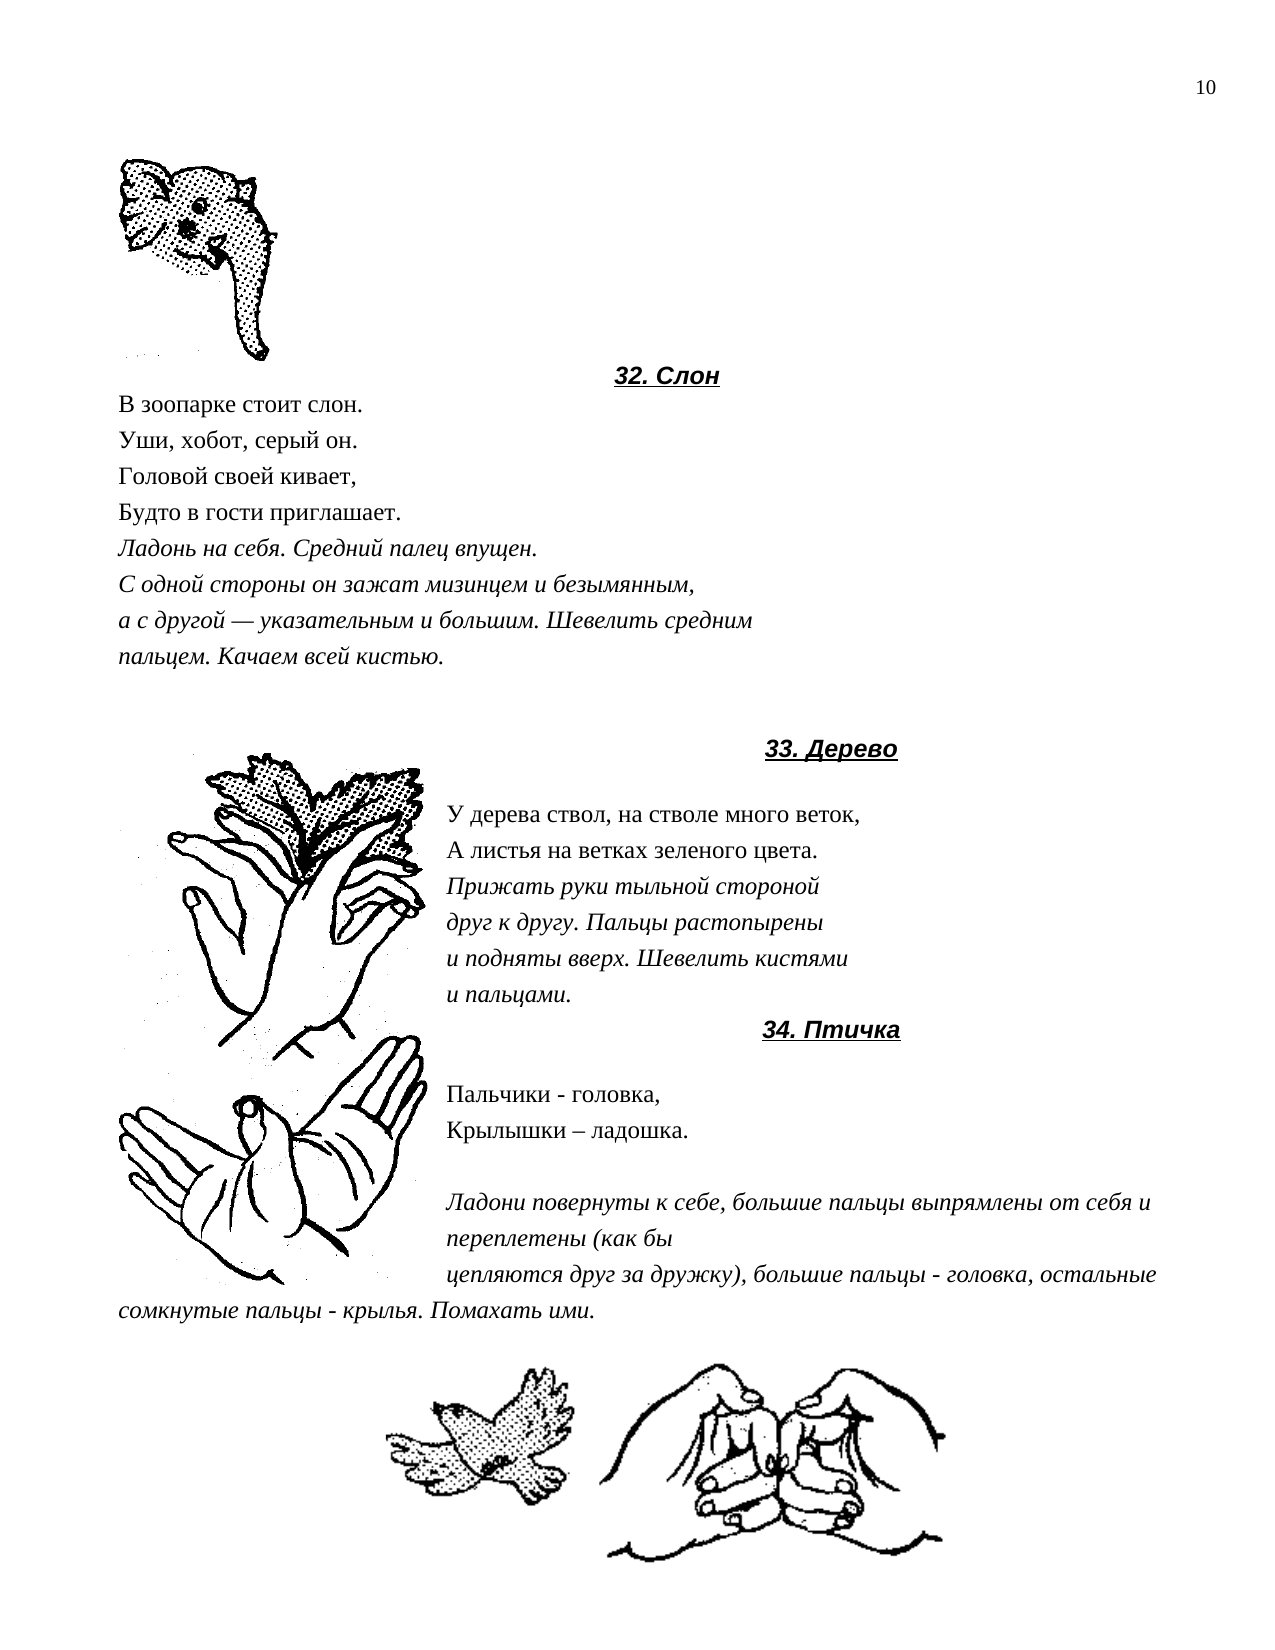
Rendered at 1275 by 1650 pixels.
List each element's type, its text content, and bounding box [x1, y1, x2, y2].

picture [118, 159, 278, 361]
picture [385, 1361, 949, 1564]
text Ладони повернуты к себе, большие пальцы выпрямлены от себя и переплетены (как бы цепляются друг за дружку), большие пальцы - головка, остальные сомкнутые пальцы - крылья. Помахать ими. [118, 1187, 1216, 1324]
text Ладонь на себя. Средний палец впущен. С одной стороны он зажат мизинцем и безымянным, а с другой — указательным и большим. Шевелить средним пальцем. Качаем всей кистью. [118, 533, 1216, 670]
text В зоопарке стоит слон. Уши, хобот, серый он. Головой своей кивает, Будто в гости приглашает. [118, 389, 1216, 526]
text 33. Дерево [118, 734, 1216, 763]
text 34. Птичка [428, 1015, 1216, 1043]
text 32. Слон [118, 361, 1216, 389]
text Прижать руки тыльной стороной друг к другу. Пальцы растопырены и подняты вверх. Шевелить кистями и пальцами. [428, 871, 1216, 1007]
picture [118, 753, 428, 1285]
text Пальчики - головка, Крылышки – ладошка. [428, 1079, 1216, 1180]
text У дерева ствол, на стволе много веток, А листья на ветках зеленого цвета. [428, 799, 1216, 864]
